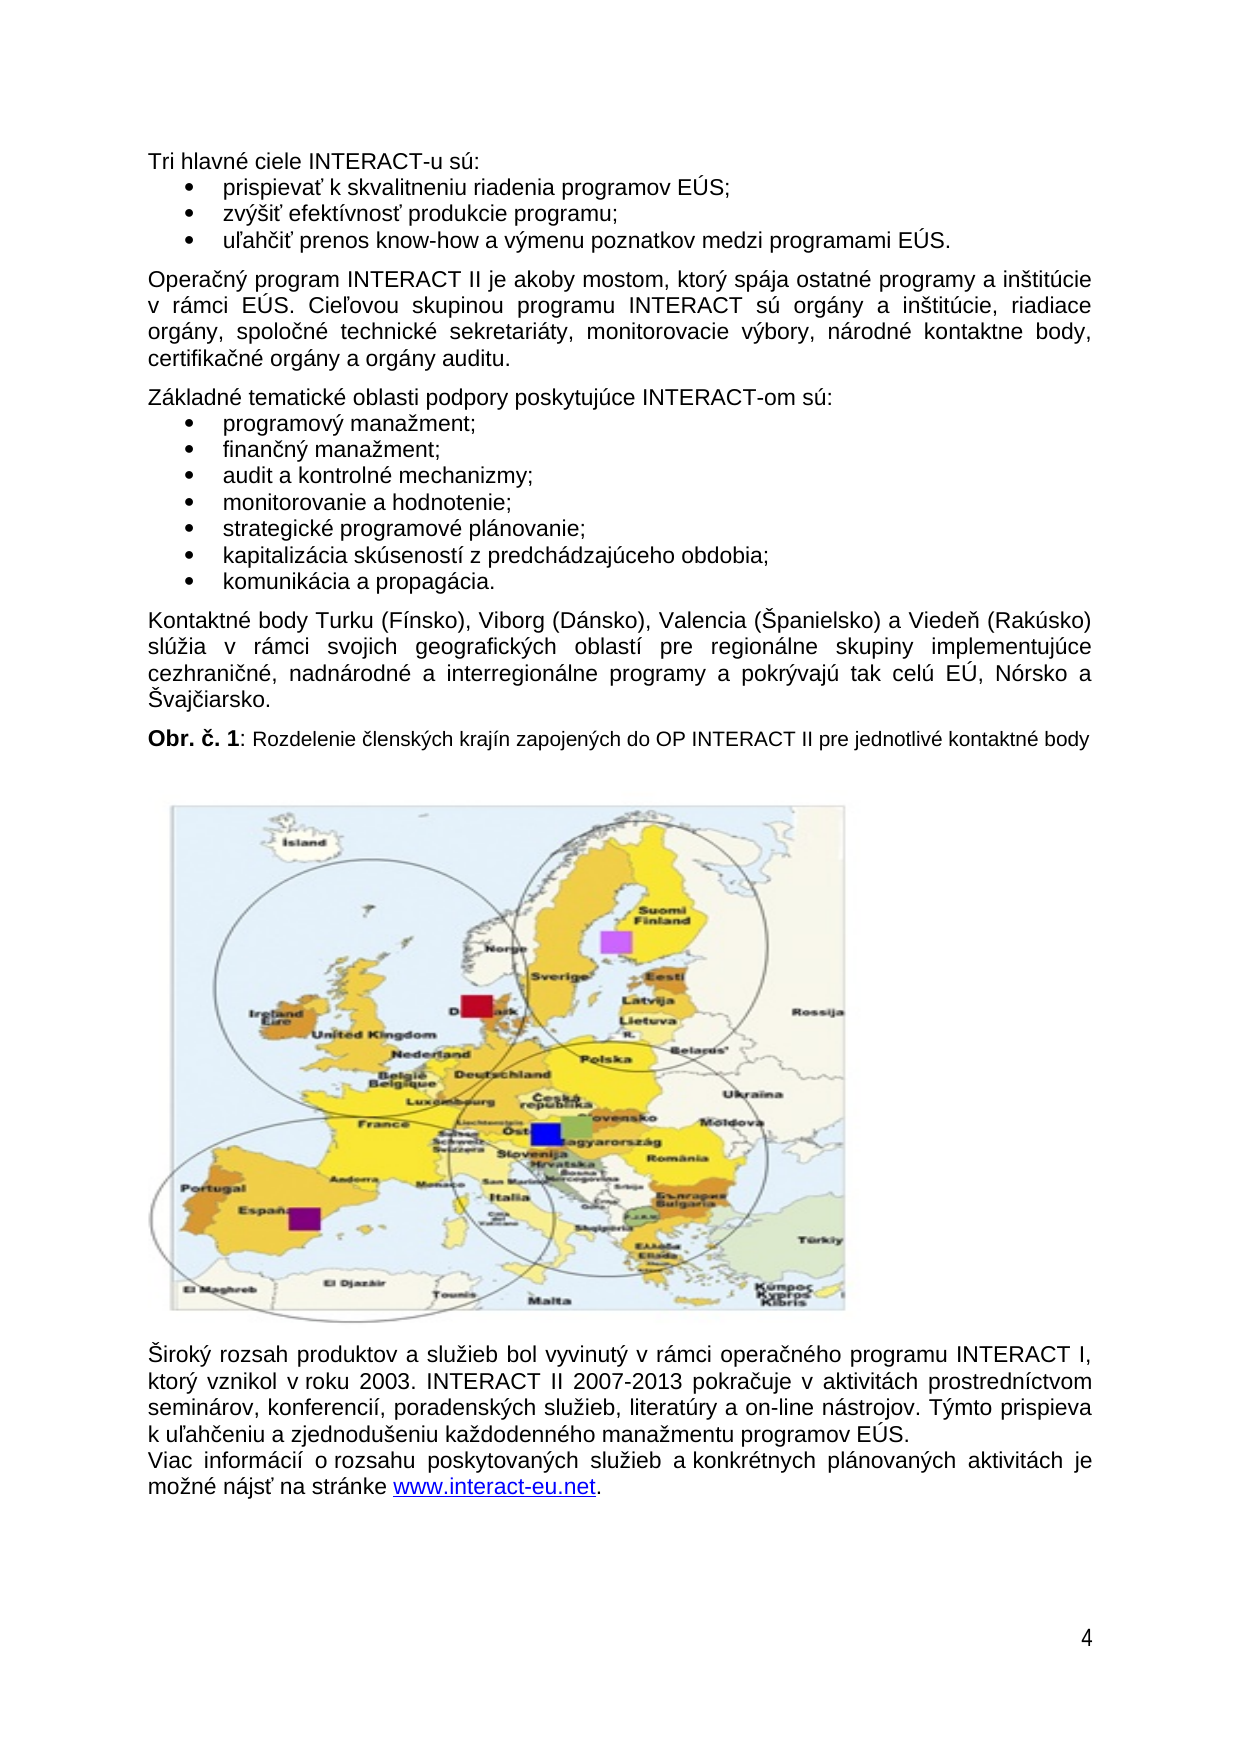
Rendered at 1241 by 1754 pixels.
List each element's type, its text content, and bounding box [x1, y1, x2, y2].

text Tri hlavné ciele INTERACT-u sú: [148, 148, 1093, 174]
list uľahčiť prenos know-how a výmenu poznatkov medzi programami EÚS. [185, 227, 1093, 253]
list prispievať k skvalitneniu riadenia programov EÚS; [185, 174, 1093, 200]
text Obr. č. 1: Rozdelenie členských krajín zapojených do OP INTERACT II pre jednotlivé kontaktné body [148, 725, 1093, 751]
list strategické programové plánovanie; [185, 515, 1093, 542]
text Základné tematické oblasti podpory poskytujúce INTERACT-om sú: [148, 383, 1093, 410]
list komunikácia a propagácia. [185, 568, 1093, 594]
list finančný manažment; [185, 436, 1093, 462]
list audit a kontrolné mechanizmy; [185, 462, 1093, 489]
text Kontaktné body Turku (Fínsko), Viborg (Dánsko), Valencia (Španielsko) a Viedeň (Rakúsko) slúžia v rámci svojich geografických oblastí pre regionálne skupiny implementujúce cezhraničné, nadnárodné a interregionálne programy a pokrývajú tak celú EÚ, Nórsko a Švajčiarsko. [148, 607, 1093, 712]
list zvýšiť efektívnosť produkcie programu; [185, 200, 1093, 227]
list monitorovanie a hodnotenie; [185, 489, 1093, 515]
text Viac informácií o rozsahu poskytovaných služieb a konkrétnych plánovaných aktivitách je možné nájsť na stránke www.interact-eu.net. [148, 1447, 1093, 1499]
list programový manažment; [185, 410, 1093, 436]
text Široký rozsah produktov a služieb bol vyvinutý v rámci operačného programu INTERACT I, ktorý vznikol v roku 2003. INTERACT II 2007-2013 pokračuje v aktivitách prostredníctvom seminárov, konferencií, poradenských služieb, literatúry a on-line nástrojov. Týmto prispieva k uľahčeniu a zjednodušeniu každodenného manažmentu programov EÚS. [148, 1341, 1093, 1447]
picture [147, 790, 867, 1329]
text Operačný program INTERACT II je akoby mostom, ktorý spája ostatné programy a inštitúcie v rámci EÚS. Cieľovou skupinou programu INTERACT sú orgány a inštitúcie, riadiace orgány, spoločné technické sekretariáty, monitorovacie výbory, národné kontaktne body, certifikačné orgány a orgány auditu. [148, 266, 1093, 371]
list kapitalizácia skúseností z predchádzajúceho obdobia; [185, 542, 1093, 568]
